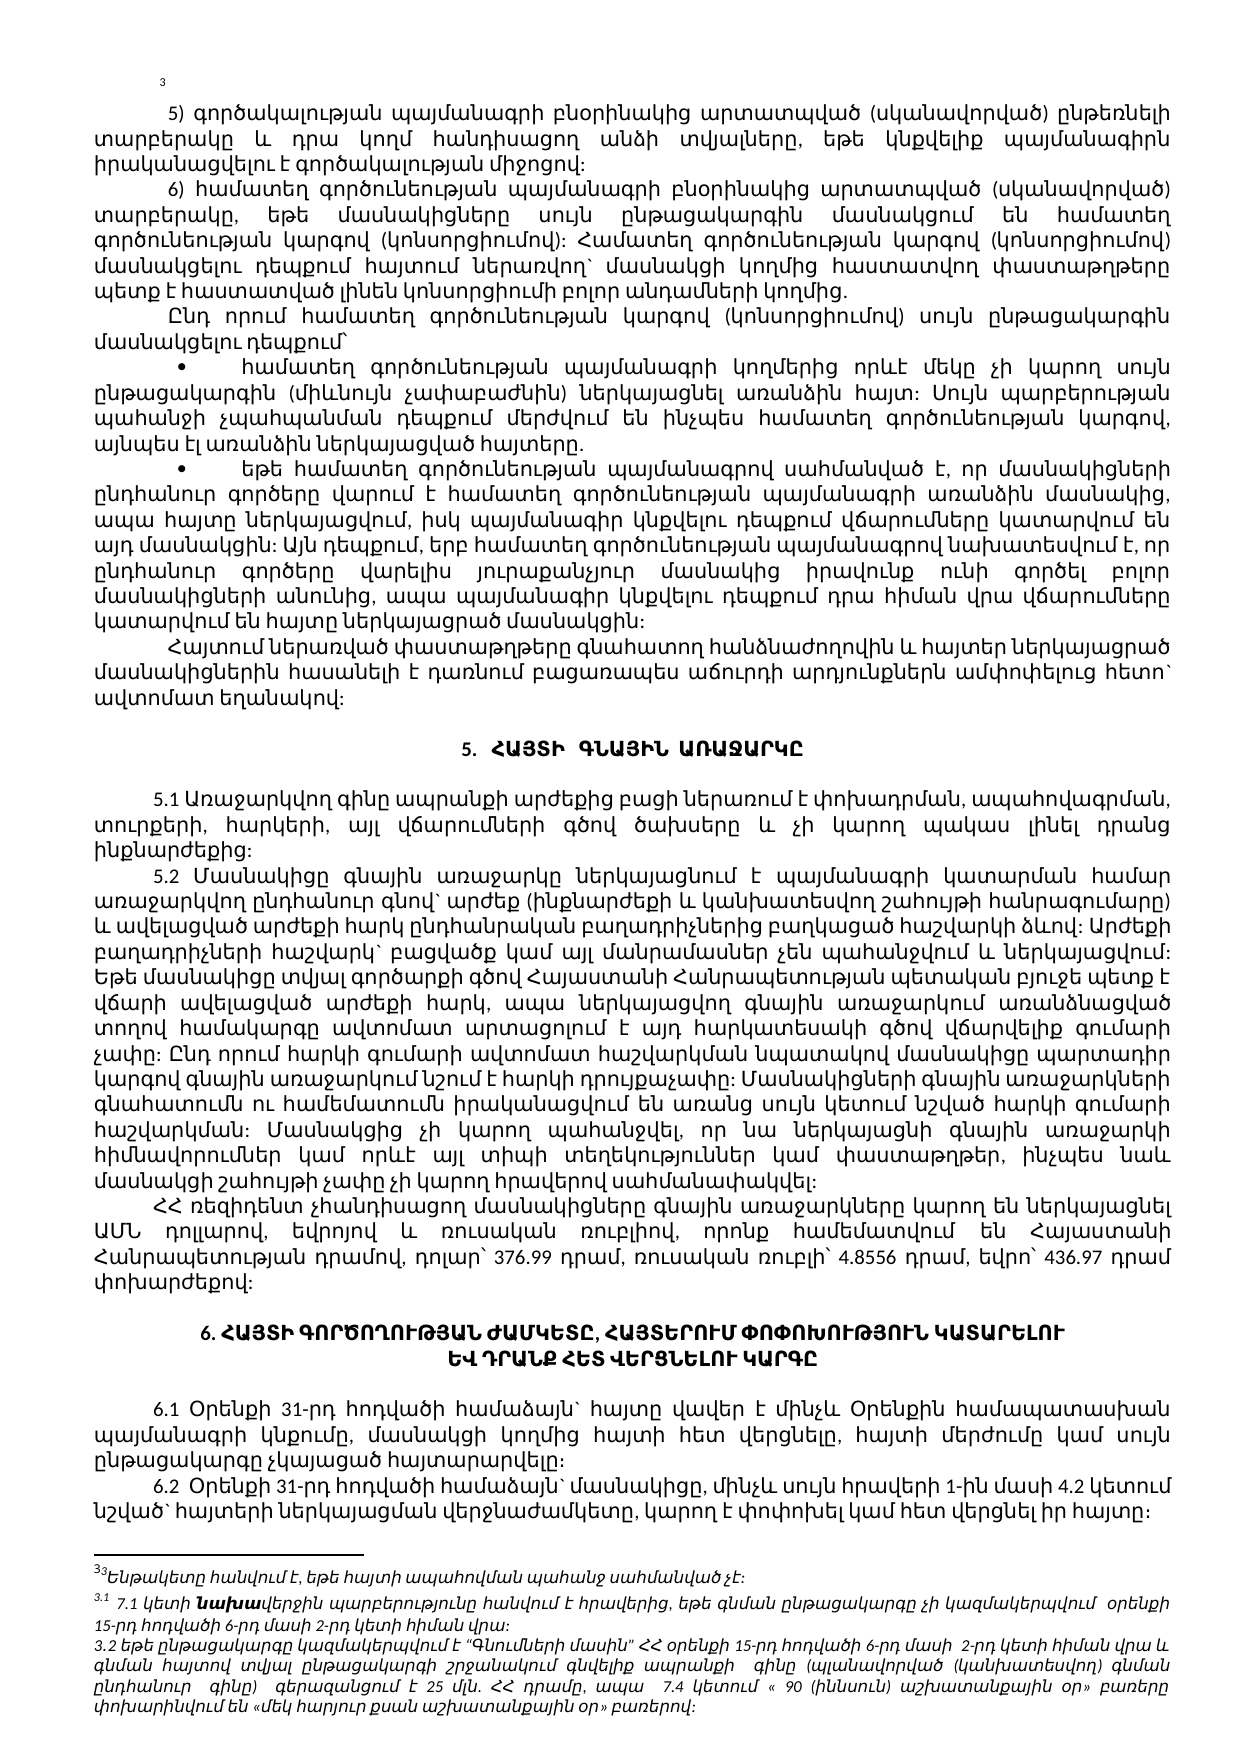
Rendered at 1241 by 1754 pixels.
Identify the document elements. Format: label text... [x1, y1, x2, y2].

list համատեղ գործունեության պայմանագրի կողմերից որևէ մեկը չի կարող սույն ընթացակարգին (միևնույն չափաբաժնին) ներկայացնել առանձին հայտ: Սույն պարբերության պահանջի չպահպանման դեպքում մերժվում են ինչպես համատեղ գործունեության կարգով, այնպես էլ առանձին ներկայացված հայտերը. [94, 354, 1171, 456]
text Հայտում ներառված փաստաթղթերը գնահատող հանձնաժողովին և հայտեր ներկայացրած մասնակիցներին հասանելի է դառնում բացառապես աճուրդի արդյունքներն ամփոփելուց հետո` ավտոմատ եղանակով: [94, 634, 1171, 710]
text ՀՀ ռեզիդենտ չհանդիսացող մասնակիցները գնային առաջարկները կարող են ներկայացնել ԱՄՆ դոլլարով, եվրոյով և ռուսական ռուբլիով, որոնք համեմատվում են Հայաստանի Հանրապետության դրամով, դոլար՝ 376.99 դրամ, ռուսական ռուբլի՝ 4.8556 դրամ, եվրո՝ 436.97 դրամ փոխարժեքով: [94, 1193, 1171, 1295]
text 6.1 Օրենքի 31-րդ հոդվածի համաձայն` հայտը վավեր է մինչև Օրենքին համապատասխան պայմանագրի կնքումը, մասնակցի կողմից հայտի հետ վերցնելը, հայտի մերժումը կամ սույն ընթացակարգը չկայացած հայտարարվելը։ [94, 1397, 1171, 1473]
list եթե համատեղ գործունեության պայմանագրով սահմանված է, որ մասնակիցների ընդհանուր գործերը վարում է համատեղ գործունեության պայմանագրի առանձին մասնակից, ապա հայտը ներկայացվում, իսկ պայմանագիր կնքվելու դեպքում վճարումները կատարվում են այդ մասնակցին: Այն դեպքում, երբ համատեղ գործունեության պայմանագրով նախատեսվում է, որ ընդհանուր գործերը վարելիս յուրաքանչյուր մասնակից իրավունք ունի գործել բոլոր մասնակիցների անունից, ապա պայմանագիր կնքվելու դեպքում դրա հիման վրա վճարումները կատարվում են հայտը ներկայացրած մասնակցին: [94, 456, 1171, 634]
text 6.2 Օրենքի 31-րդ հոդվածի համաձայն` մասնակիցը, մինչև սույն հրավերի 1-ին մասի 4.2 կետում նշված` հայտերի ներկայացման վերջնաժամկետը, կարող է փոփոխել կամ հետ վերցնել իր հայտը։ [94, 1473, 1171, 1524]
text 5) գործակալության պայմանագրի բնօրինակից արտատպված (սկանավորված) ընթեռնելի տարբերակը և դրա կողմ հանդիսացող անձի տվյալները, եթե կնքվելիք պայմանագիրն իրականացվելու է գործակալության միջոցով: [94, 100, 1171, 177]
text Ընդ որում համատեղ գործունեության կարգով (կոնսորցիումով) սույն ընթացակարգին մասնակցելու դեպքում՝ [94, 304, 1171, 354]
text ԵՎ ԴՐԱՆՔ ՀԵՏ ՎԵՐՑՆԵԼՈՒ ԿԱՐԳԸ [94, 1346, 1171, 1371]
text 6) համատեղ գործունեության պայմանագրի բնօրինակից արտատպված (սկանավորված) տարբերակը, եթե մասնակիցները սույն ընթացակարգին մասնակցում են համատեղ գործունեության կարգով (կոնսորցիումով): Համատեղ գործունեության կարգով (կոնսորցիումով) մասնակցելու դեպքում հայտում ներառվող` մասնակցի կողմից հաստատվող փաստաթղթերը պետք է հաստատված լինեն կոնսորցիումի բոլոր անդամների կողմից. [94, 177, 1171, 304]
text 6. ՀԱՅՏԻ ԳՈՐԾՈՂՈՒԹՅԱՆ ԺԱՄԿԵՏԸ, ՀԱՅՏԵՐՈՒՄ ՓՈՓՈԽՈՒԹՅՈՒՆ ԿԱՏԱՐԵԼՈՒ [94, 1320, 1171, 1346]
text 5.1 Առաջարկվող գինը ապրանքի արժեքից բացի ներառում է փոխադրման, ապահովագրման, տուրքերի, հարկերի, այլ վճարումների գծով ծախսերը և չի կարող պակաս լինել դրանց ինքնարժեքից: [94, 787, 1171, 863]
text 5.2 Մասնակիցը գնային առաջարկը ներկայացնում է պայմանագրի կատարման համար առաջարկվող ընդհանուր գնով` արժեք (ինքնարժեքի և կանխատեսվող շահույթի հանրագումարը) և ավելացված արժեքի հարկ ընդհանրական բաղադրիչներից բաղկացած հաշվարկի ձևով: Արժեքի բաղադրիչների հաշվարկ` բացվածք կամ այլ մանրամասներ չեն պահանջվում և ներկայացվում: Եթե մասնակիցը տվյալ գործարքի գծով Հայաստանի Հանրապետության պետական բյուջե պետք է վճարի ավելացված արժեքի հարկ, ապա ներկայացվող գնային առաջարկում առանձնացված տողով համակարգը ավտոմատ արտացոլում է այդ հարկատեսակի գծով վճարվելիք գումարի չափը: Ընդ որում հարկի գումարի ավտոմատ հաշվարկման նպատակով մասնակիցը պարտադիր կարգով գնային առաջարկում նշում է հարկի դրույքաչափը: Մասնակիցների գնային առաջարկների գնահատումն ու համեմատումն իրականացվում են առանց սույն կետում նշված հարկի գումարի հաշվարկման: Մասնակցից չի կարող պահանջվել, որ նա ներկայացնի գնային առաջարկի հիմնավորումներ կամ որևէ այլ տիպի տեղեկություններ կամ փաստաթղթեր, ինչպես նաև մասնակցի շահույթի չափը չի կարող հրավերով սահմանափակվել: [94, 863, 1171, 1193]
text 5. ՀԱՅՏԻ ԳՆԱՅԻՆ ԱՌԱՋԱՐԿԸ [94, 736, 1171, 761]
text 3 [94, 75, 1171, 100]
